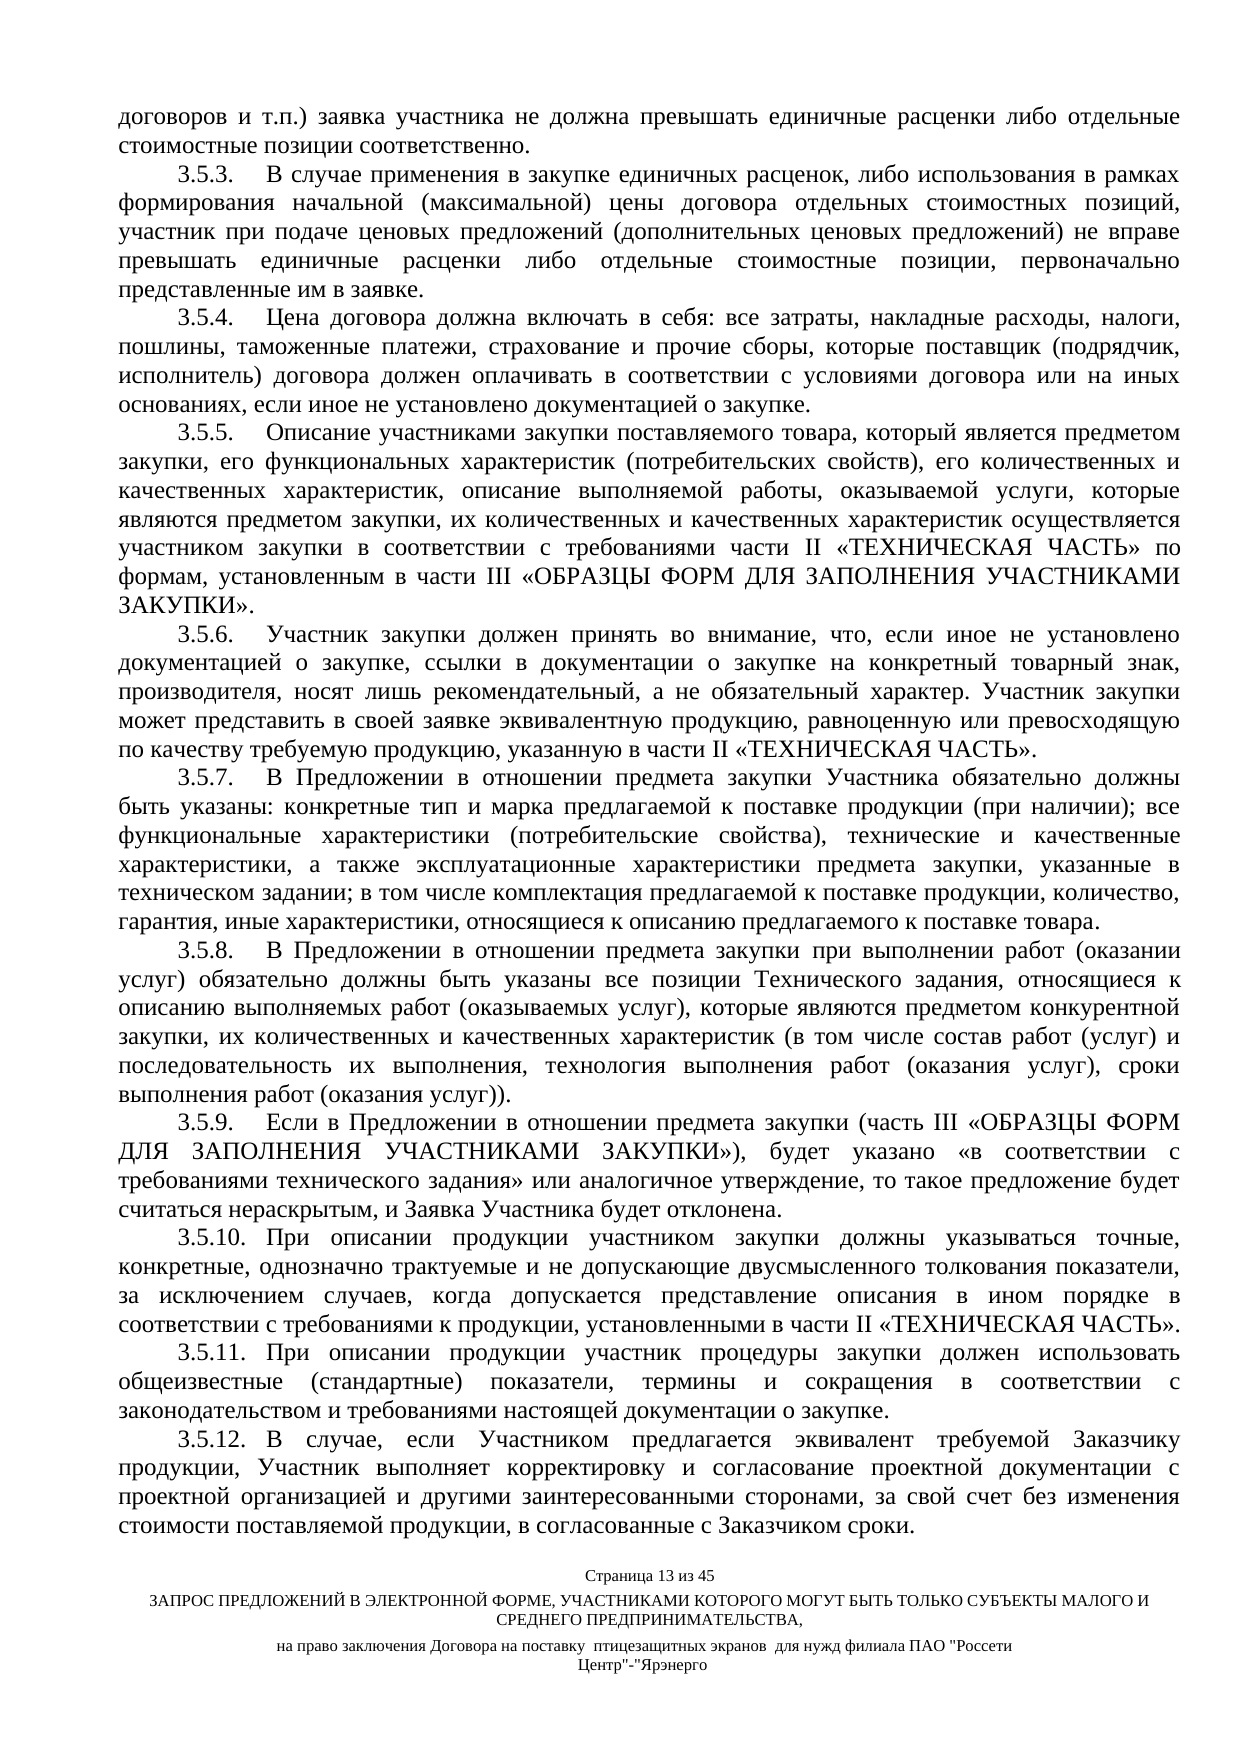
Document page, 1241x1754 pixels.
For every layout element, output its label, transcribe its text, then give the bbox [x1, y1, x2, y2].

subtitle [118, 101, 1181, 159]
subtitle Описание участниками закупки поставляемого товара, который является предметом закупки, его функциональных характеристик (потребительских свойств), его количественных и качественных характеристик, описание выполняемой работы, оказываемой услуги, которые являются предметом закупки, их количественных и качественных характеристик осуществляется участником закупки в соответствии с требованиями части II «ТЕХНИЧЕСКАЯ ЧАСТЬ» по формам, установленным в части III «ОБРАЗЦЫ ФОРМ ДЛЯ ЗАПОЛНЕНИЯ УЧАСТНИКАМИ ЗАКУПКИ». [118, 417, 1181, 619]
subtitle При описании продукции участник процедуры закупки должен использовать общеизвестные (стандартные) показатели, термины и сокращения в соответствии с законодательством и требованиями настоящей документации о закупке. [118, 1337, 1181, 1424]
subtitle Цена договора должна включать в себя: все затраты, накладные расходы, налоги, пошлины, таможенные платежи, страхование и прочие сборы, которые поставщик (подрядчик, исполнитель) договора должен оплачивать в соответствии с условиями договора или на иных основаниях, если иное не установлено документацией о закупке. [118, 302, 1181, 417]
subtitle В случае, если Участником предлагается эквивалент требуемой Заказчику продукции, Участник выполняет корректировку и согласование проектной документации с проектной организацией и другими заинтересованными сторонами, за свой счет без изменения стоимости поставляемой продукции, в согласованные с Заказчиком сроки. [118, 1424, 1181, 1539]
subtitle В Предложении в отношении предмета закупки при выполнении работ (оказании услуг) обязательно должны быть указаны все позиции Технического задания, относящиеся к описанию выполняемых работ (оказываемых услуг), которые являются предметом конкурентной закупки, их количественных и качественных характеристик (в том числе состав работ (услуг) и последовательность их выполнения, технология выполнения работ (оказания услуг), сроки выполнения работ (оказания услуг)). [118, 935, 1181, 1107]
subtitle В случае применения в закупке единичных расценок, либо использования в рамках формирования начальной (максимальной) цены договора отдельных стоимостных позиций, участник при подаче ценовых предложений (дополнительных ценовых предложений) не вправе превышать единичные расценки либо отдельные стоимостные позиции, первоначально представленные им в заявке. [118, 159, 1181, 302]
subtitle Участник закупки должен принять во внимание, что, если иное не установлено документацией о закупке, ссылки в документации о закупке на конкретный товарный знак, производителя, носят лишь рекомендательный, а не обязательный характер. Участник закупки может представить в своей заявке эквивалентную продукцию, равноценную или превосходящую по качеству требуемую продукцию, указанную в части II «ТЕХНИЧЕСКАЯ ЧАСТЬ». [118, 619, 1181, 762]
subtitle Если в Предложении в отношении предмета закупки (часть III «ОБРАЗЦЫ ФОРМ ДЛЯ ЗАПОЛНЕНИЯ УЧАСТНИКАМИ ЗАКУПКИ»), будет указано «в соответствии с требованиями технического задания» или аналогичное утверждение, то такое предложение будет считаться нераскрытым, и Заявка Участника будет отклонена. [118, 1107, 1181, 1222]
subtitle В Предложении в отношении предмета закупки Участника обязательно должны быть указаны: конкретные тип и марка предлагаемой к поставке продукции (при наличии); все функциональные характеристики (потребительские свойства), технические и качественные характеристики, а также эксплуатационные характеристики предмета закупки, указанные в техническом задании; в том числе комплектация предлагаемой к поставке продукции, количество, гарантия, иные характеристики, относящиеся к описанию предлагаемого к поставке товара. [118, 762, 1181, 935]
subtitle При описании продукции участником закупки должны указываться точные, конкретные, однозначно трактуемые и не допускающие двусмысленного толкования показатели, за исключением случаев, когда допускается представление описания в ином порядке в соответствии с требованиями к продукции, установленными в части II «ТЕХНИЧЕСКАЯ ЧАСТЬ». [118, 1222, 1181, 1337]
